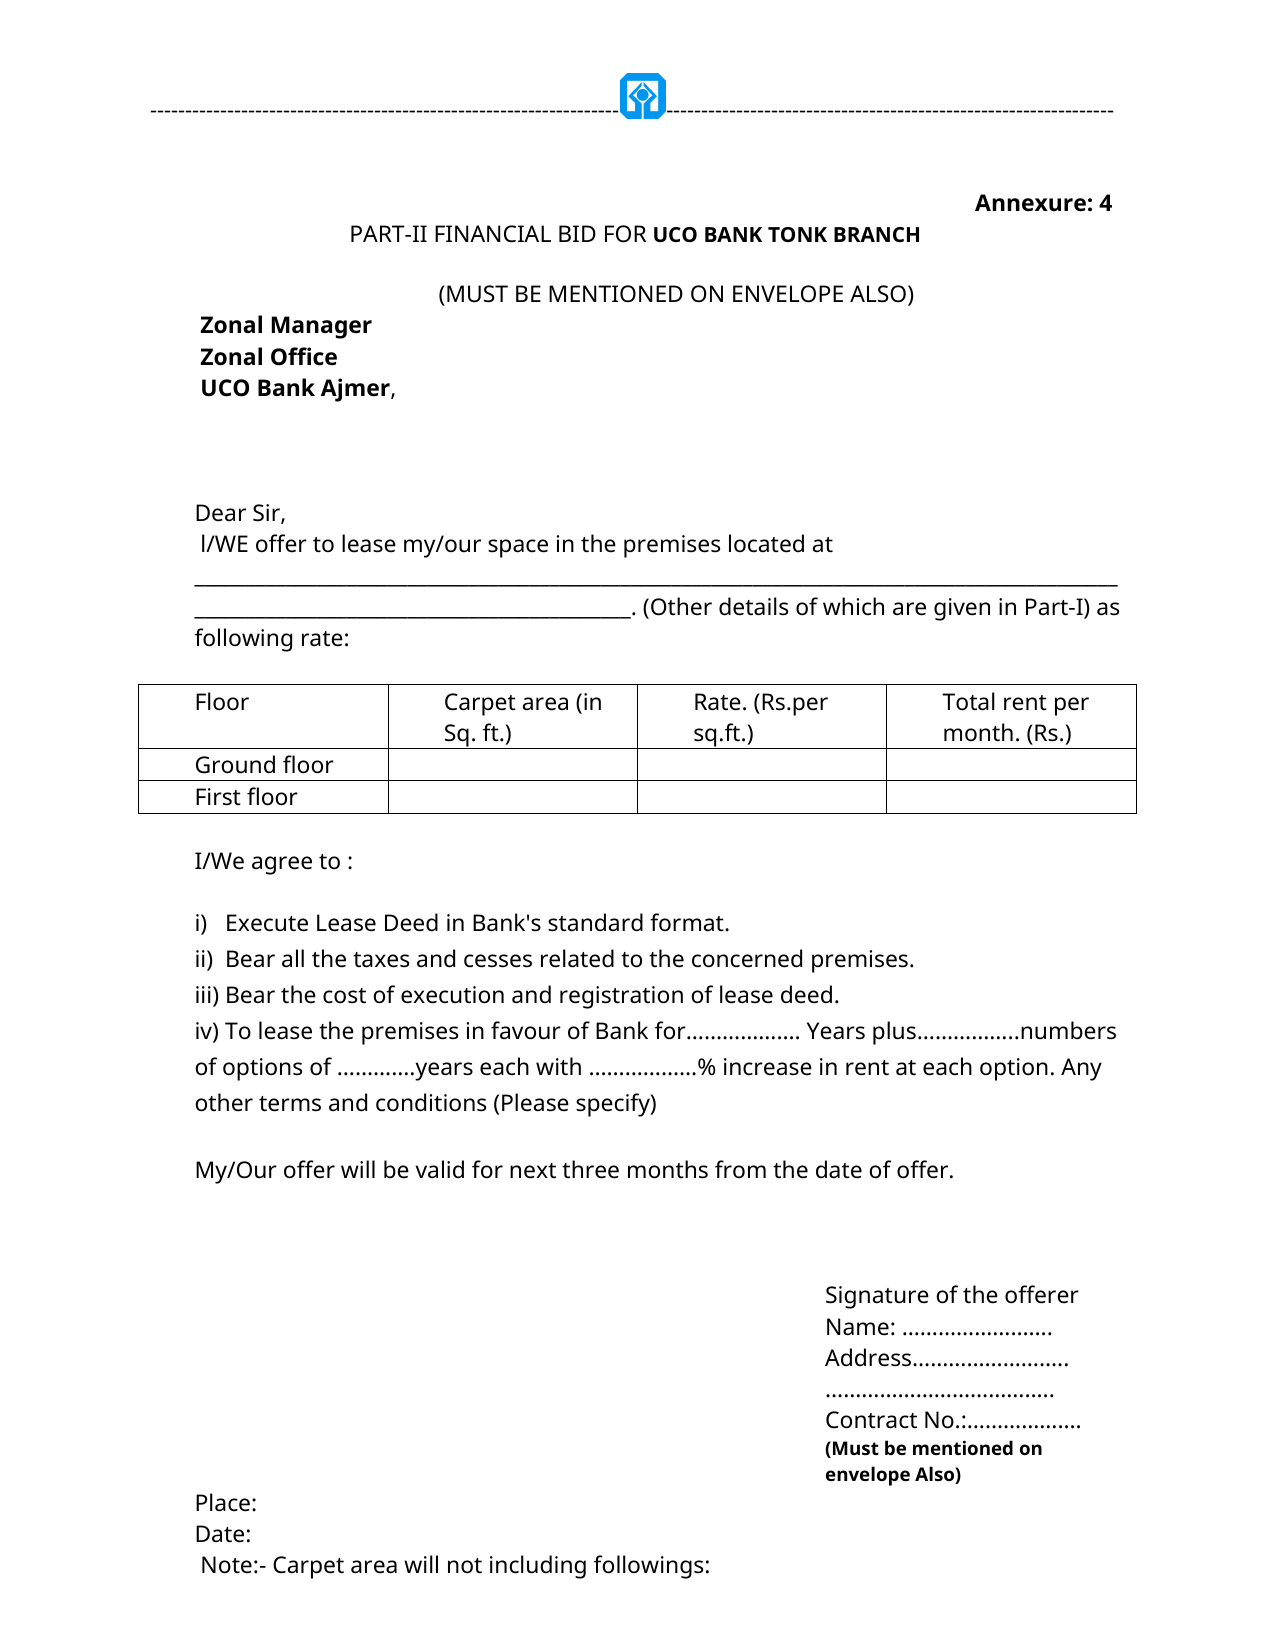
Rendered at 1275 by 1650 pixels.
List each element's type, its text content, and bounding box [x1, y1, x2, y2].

text Zonal Manager [194, 309, 1125, 341]
table_cell [638, 781, 886, 812]
table_cell [887, 749, 1136, 780]
text I/We agree to : [194, 845, 1125, 876]
text UCO Bank Ajmer, [194, 372, 1125, 403]
text (MUST BE MENTIONED ON ENVELOPE ALSO) [194, 278, 1125, 309]
table_header Carpet area (in Sq. ft.) [389, 685, 637, 748]
text Note:- Carpet area will not including followings: [194, 1549, 1125, 1580]
text My/Our offer will be valid for next three months from the date of offer. [194, 1154, 1125, 1185]
text Zonal Office [194, 341, 1125, 372]
table_header Total rent per month. (Rs.) [887, 685, 1136, 748]
text Name: ……………………. [825, 1310, 1125, 1342]
text PART-II FINANCIAL BID FOR UCO BANK TONK BRANCH [194, 218, 1125, 250]
table_cell First floor [139, 781, 388, 812]
table_cell [887, 781, 1136, 812]
table_cell [389, 749, 637, 780]
table_header Rate. (Rs.per sq.ft.) [638, 685, 886, 748]
text Address…………………….. [825, 1342, 1125, 1373]
text Place: [194, 1486, 1125, 1518]
text Dear Sir, [194, 497, 1125, 528]
table_cell Ground floor [139, 749, 388, 780]
picture [620, 73, 666, 119]
text ……………………………….. Contract No.:………………. (Must be mentioned on envelope Also) [825, 1373, 1125, 1486]
list Execute Lease Deed in Bank's standard format. [194, 907, 1125, 938]
table_header Floor [139, 685, 388, 748]
text Date: [194, 1518, 1125, 1549]
text Annexure: 4 [944, 187, 1125, 218]
text Signature of the offerer [825, 1279, 1125, 1310]
table_cell [389, 781, 637, 812]
list Bear the cost of execution and registration of lease deed. [194, 979, 1125, 1010]
text l/WE offer to lease my/our space in the premises located at ______________________________________________________________________________________________________________________________________. (Other details of which are given in Part-I) as following rate: [194, 528, 1125, 653]
list Bear all the taxes and cesses related to the concerned premises. [194, 943, 1125, 974]
table_cell [638, 749, 886, 780]
list To lease the premises in favour of Bank for………………. Years plus……………..numbers of options of ………….years each with ………………% increase in rent at each option. Any other terms and conditions (Please specify) [194, 1015, 1125, 1118]
